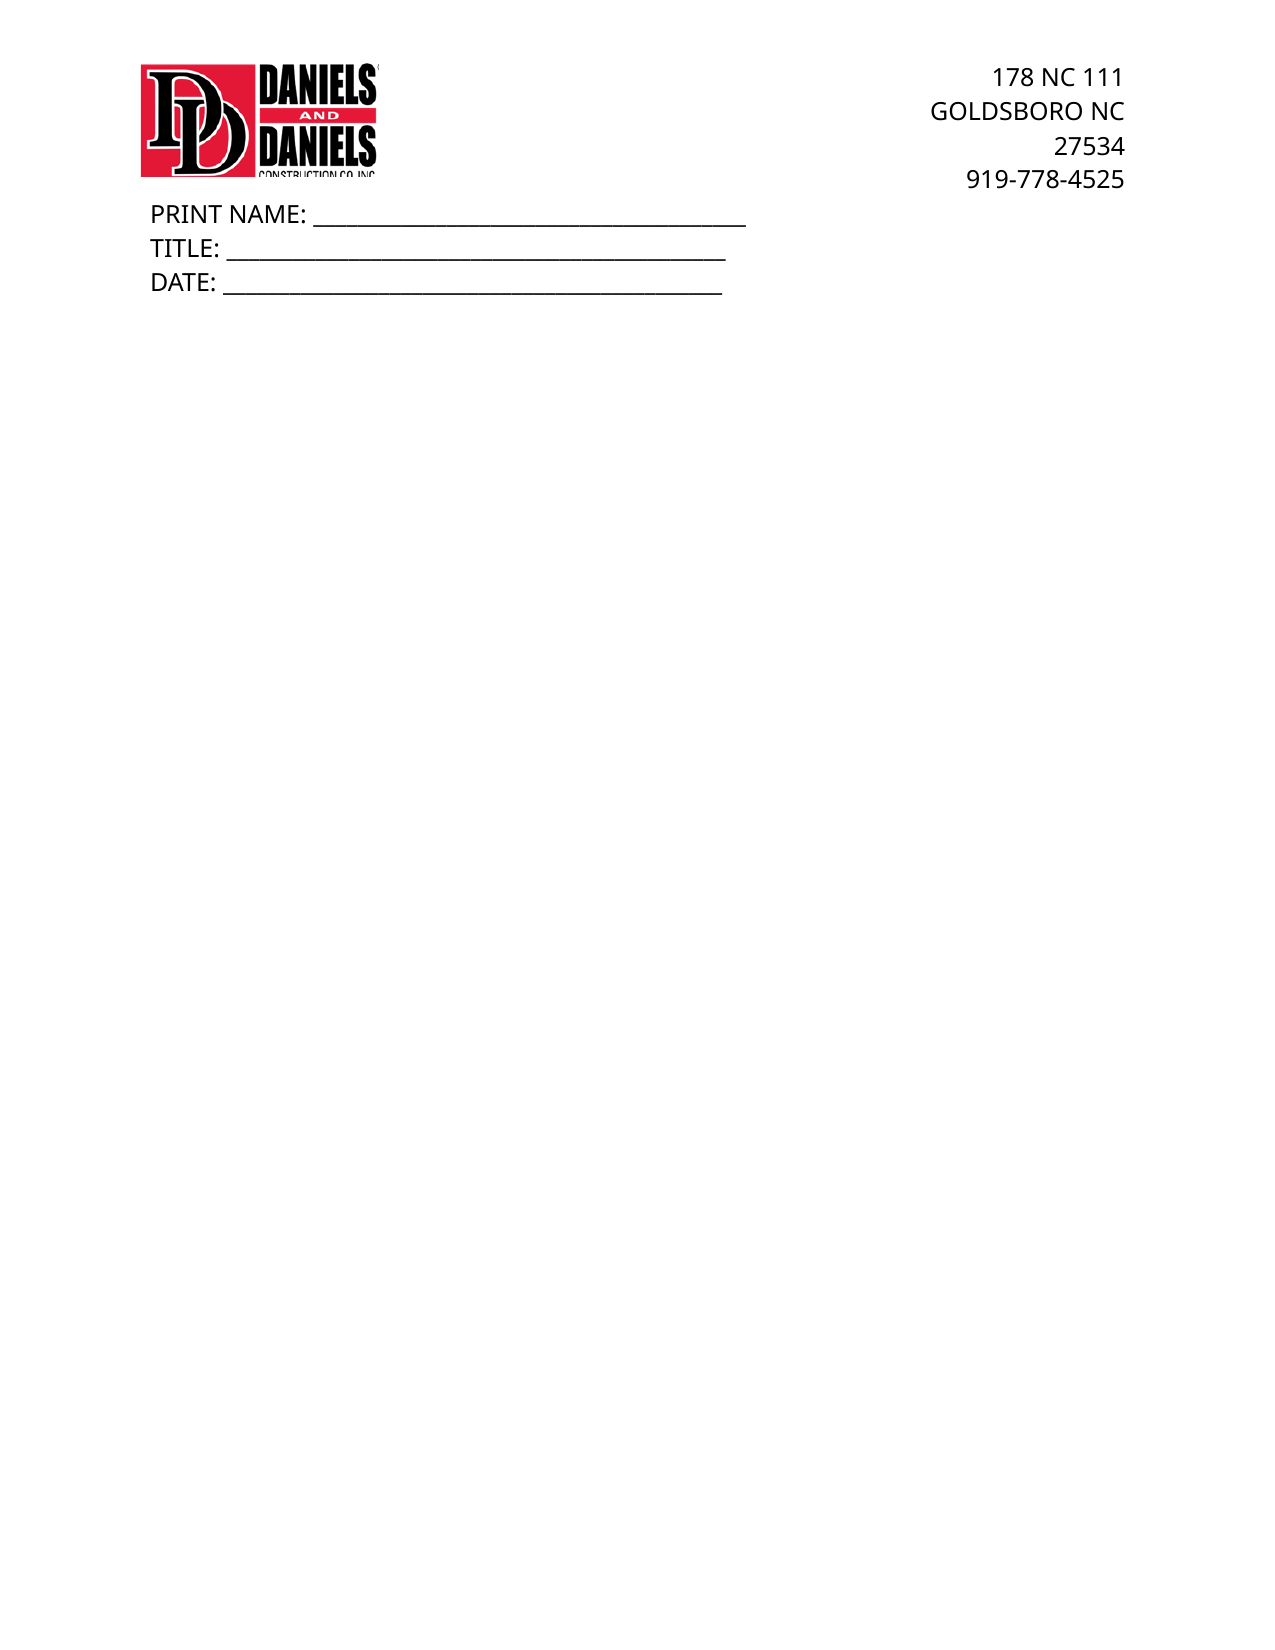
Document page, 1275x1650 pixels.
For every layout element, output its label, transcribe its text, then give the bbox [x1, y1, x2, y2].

text TITLE: _____________________________________________ [150, 230, 1125, 264]
text PRINT NAME: _______________________________________ [150, 196, 1125, 230]
text DATE: _____________________________________________ [150, 264, 1125, 332]
picture [138, 63, 379, 176]
